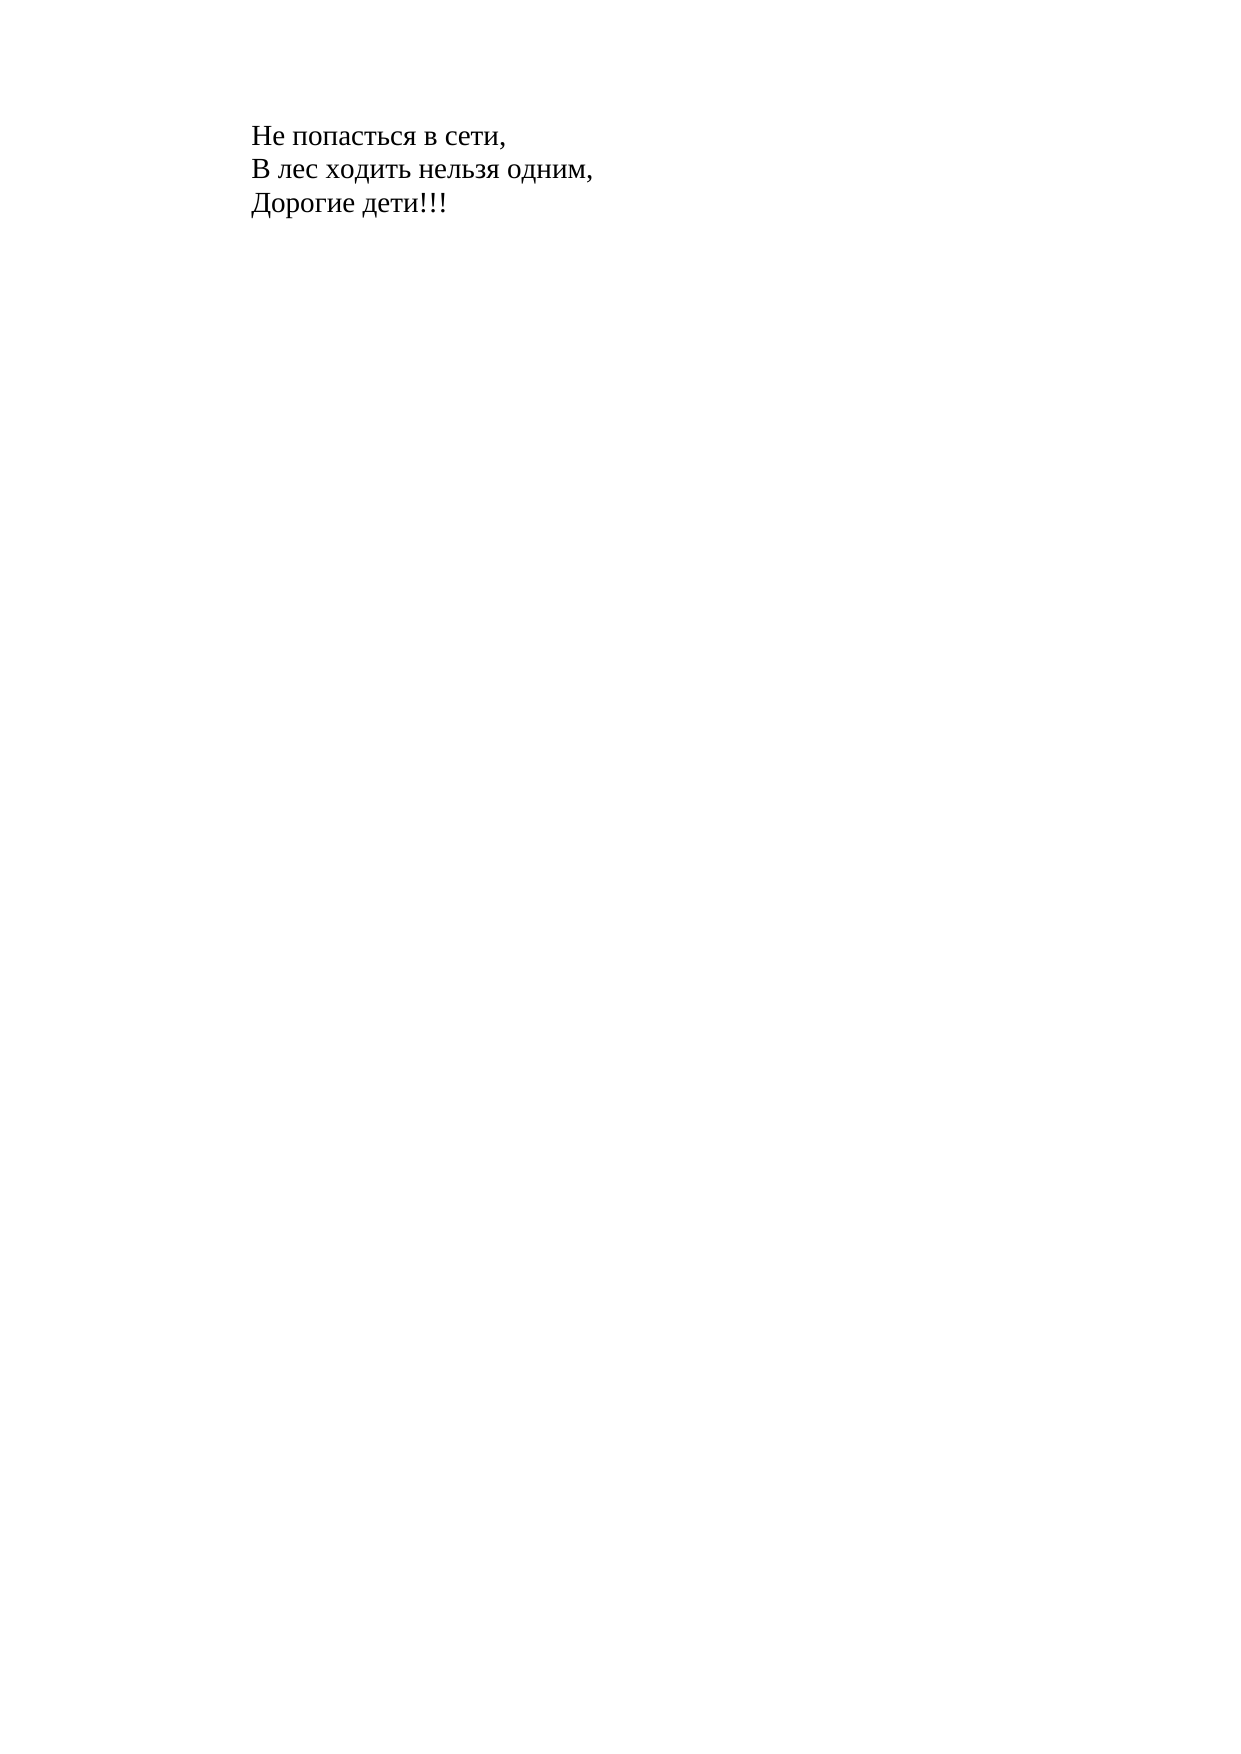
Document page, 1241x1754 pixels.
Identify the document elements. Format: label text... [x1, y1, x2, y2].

text Не попасться в сети, [177, 118, 1152, 152]
text В лес ходить нельзя одним, [177, 152, 1152, 185]
text Дорогие дети!!! [177, 185, 1152, 219]
